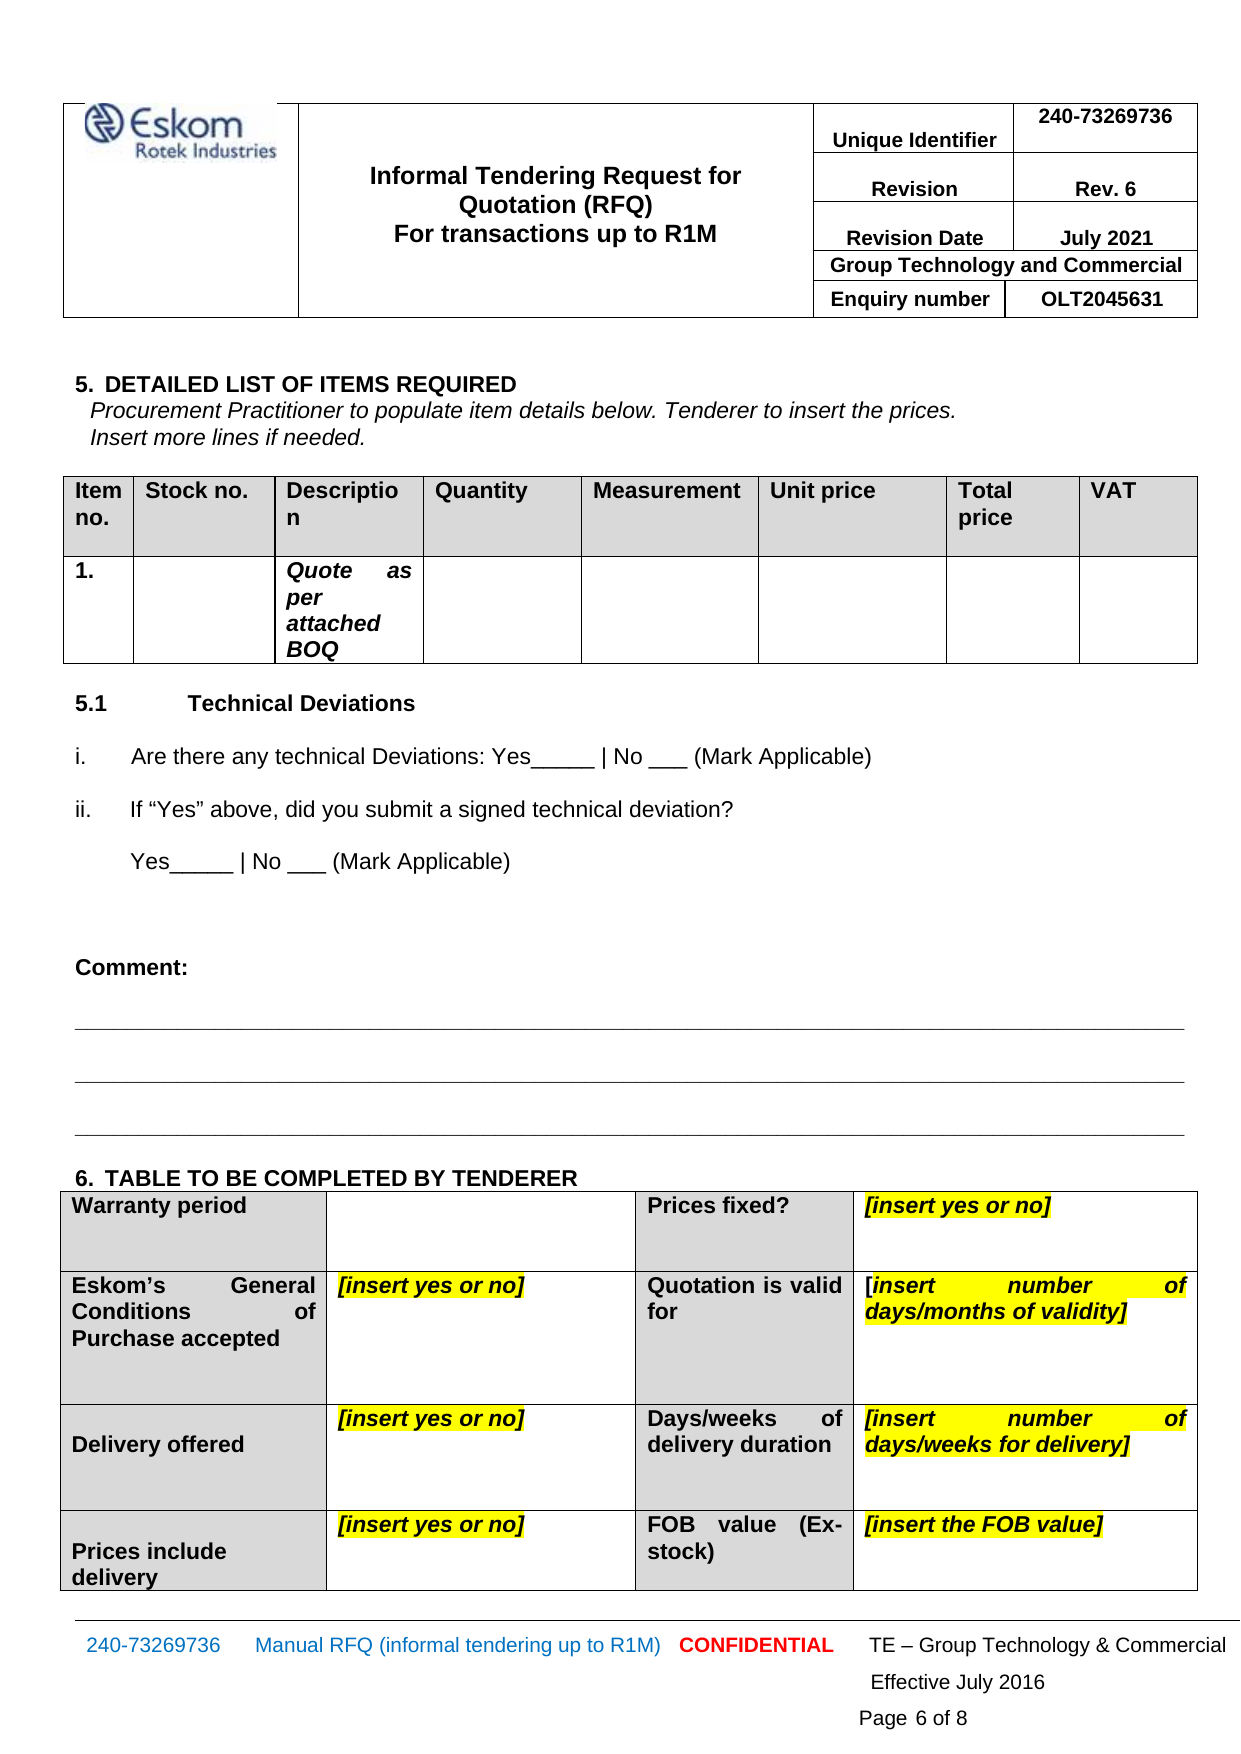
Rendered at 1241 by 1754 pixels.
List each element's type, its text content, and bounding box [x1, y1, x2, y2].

table_cell 1. [64, 557, 133, 663]
table_cell Prices include delivery [61, 1511, 326, 1590]
table_cell [1080, 557, 1197, 663]
table_cell Quotation is valid for [636, 1272, 853, 1404]
table_header Item no. [64, 477, 133, 556]
table_header Total price [947, 477, 1079, 556]
table_cell [582, 557, 758, 663]
table_cell FOB value (Ex-stock) [636, 1511, 853, 1590]
table_header VAT [1080, 477, 1197, 556]
table_cell [insert the FOB value] [854, 1511, 1197, 1590]
table_cell Quote as per attached BOQ [276, 557, 423, 663]
text Insert more lines if needed. [90, 423, 1196, 450]
text Comment: _____________________________________________________________________________________________________________________________________________________________________________________________________________________________________________________________________ [75, 954, 1196, 1138]
table_cell Days/weeks of delivery duration [636, 1405, 853, 1510]
table_header [insert yes or no] [854, 1192, 1197, 1271]
table_header Description [276, 477, 423, 556]
table_cell [insert yes or no] [327, 1272, 635, 1404]
table_cell [insert yes or no] [327, 1405, 635, 1510]
table_cell [insert number of days/weeks for delivery] [854, 1405, 1197, 1510]
table_header Stock no. [134, 477, 274, 556]
table_cell [insert number of days/months of validity] [854, 1272, 1197, 1404]
text ii. If “Yes” above, did you submit a signed technical deviation? Yes_____ | No ___ (Mark Applicable) [75, 796, 1196, 874]
list TABLE TO BE COMPLETED BY TENDERER [75, 1164, 1196, 1191]
table_cell [424, 557, 581, 663]
text Procurement Practitioner to populate item details below. Tenderer to insert the prices. [90, 397, 1196, 423]
table_header Prices fixed? [636, 1192, 853, 1271]
table_header Unit price [759, 477, 946, 556]
table_header Warranty period [61, 1192, 326, 1271]
picture [84, 103, 277, 163]
list Technical Deviations [75, 690, 1196, 716]
table_cell [insert yes or no] [327, 1511, 635, 1590]
list DETAILED LIST OF ITEMS REQUIRED [75, 371, 1196, 397]
table_header Quantity [424, 477, 581, 556]
table_cell [134, 557, 274, 663]
table_cell [947, 557, 1079, 663]
text i. Are there any technical Deviations: Yes_____ | No ___ (Mark Applicable) [75, 743, 1196, 769]
table_cell Delivery offered [61, 1405, 326, 1510]
table_header [327, 1192, 635, 1271]
table_cell Eskom’s General Conditions of Purchase accepted [61, 1272, 326, 1404]
table_header Measurement [582, 477, 758, 556]
table_cell [759, 557, 946, 663]
